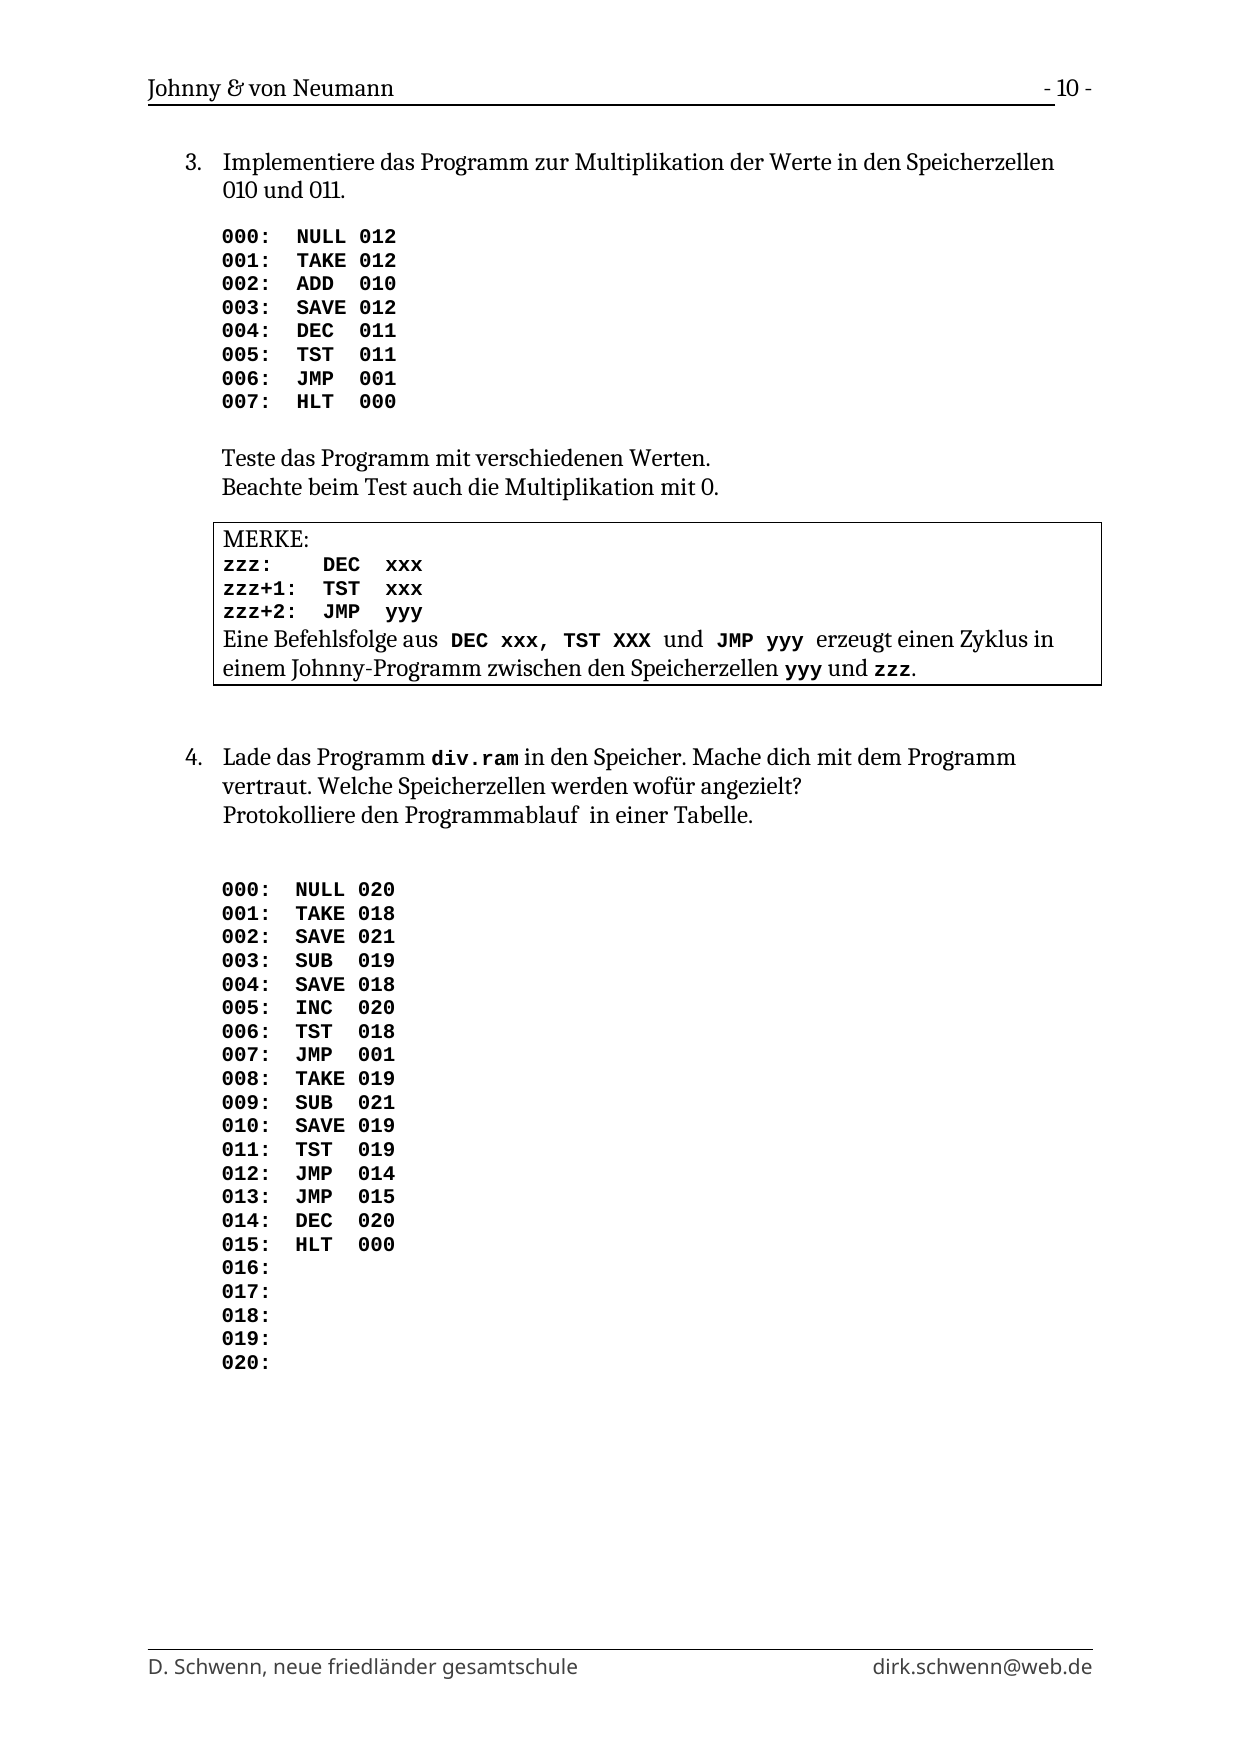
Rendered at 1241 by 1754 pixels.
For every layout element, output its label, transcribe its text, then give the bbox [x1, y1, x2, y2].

list Implementiere das Programm zur Multiplikation der Werte in den Speicherzellen 010 und 011. [185, 148, 1093, 205]
list MERKE: zzz: DEC xxx zzz+1: TST xxx zzz+2: JMP yyy Eine Befehlsfolge aus DEC xxx, TST XXX und JMP yyy erzeugt einen Zyklus in einem Johnny-Programm zwischen den Speicherzellen yyy und zzz. [214, 523, 1101, 684]
text 008: TAKE 019 009: SUB 021 010: SAVE 019 011: TST 019 012: JMP 014 013: JMP 015 014: DEC 020 015: HLT 000 016: 017: 018: 019: 020: [148, 1068, 1093, 1376]
list Lade das Programm div.ram in den Speicher. Mache dich mit dem Programm vertraut. Welche Speicherzellen werden wofür angezielt? Protokolliere den Programmablauf in einer Tabelle. [185, 743, 1093, 829]
subtitle 000: NULL 012 001: TAKE 012 002: ADD 010 003: SAVE 012 004: DEC 011 005: TST 011 006: JMP 001 007: HLT 000 [221, 226, 1093, 415]
subtitle 000: NULL 020 001: TAKE 018 002: SAVE 021 003: SUB 019 004: SAVE 018 005: INC 020 006: TST 018 007: JMP 001 [221, 879, 1093, 1068]
text Teste das Programm mit verschiedenen Werten. Beachte beim Test auch die Multiplikation mit 0. [221, 415, 1093, 501]
